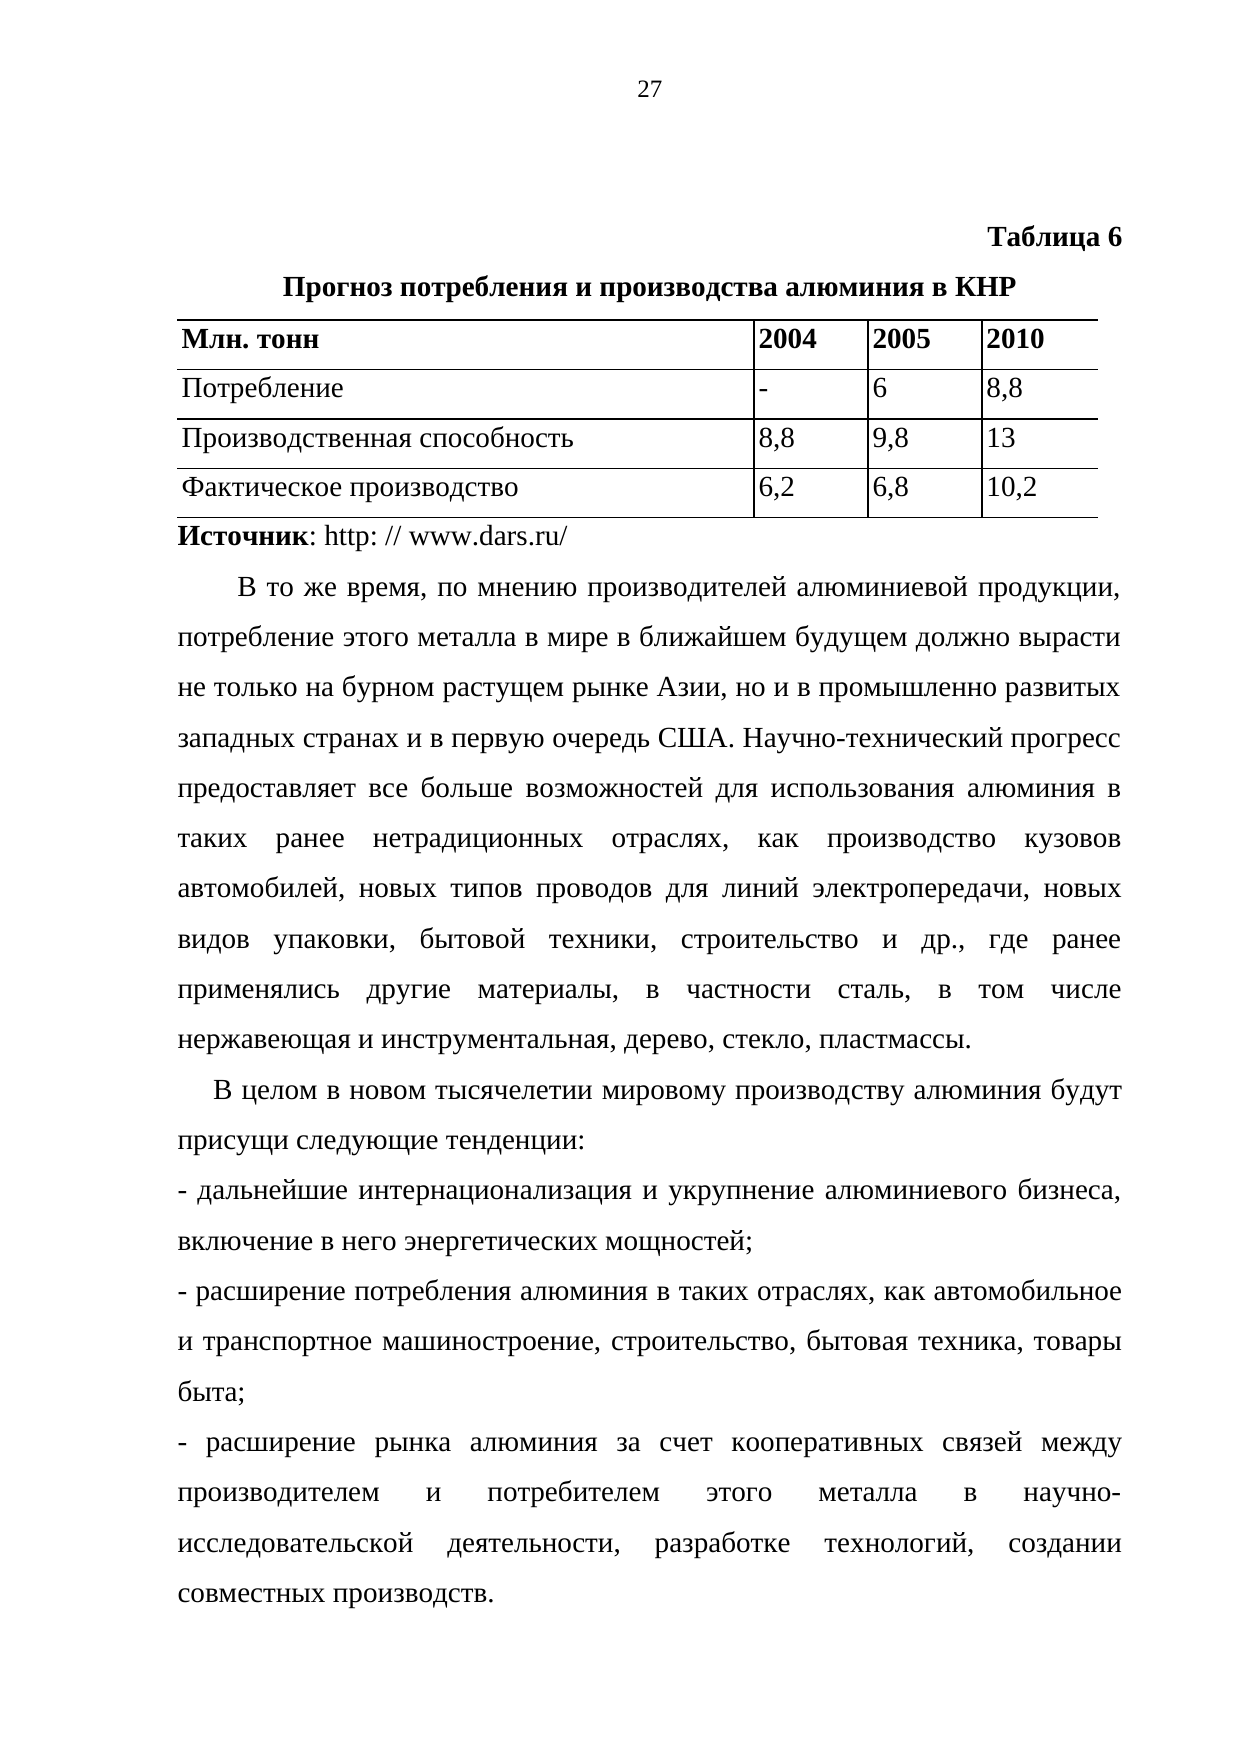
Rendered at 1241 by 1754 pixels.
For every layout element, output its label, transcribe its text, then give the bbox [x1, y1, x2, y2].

text - расширение рынка алюминия за счет кооперативных связей между производителем и потребителем этого металла в научно-исследовательской деятельности, разработке технологий, создании совместных производств. [177, 1424, 1122, 1608]
table_cell Производственная способность [177, 420, 753, 467]
table_header 2010 [983, 321, 1098, 369]
text Источник: http: // www.dars.ru/ [177, 518, 1122, 552]
table_cell 6,8 [869, 469, 981, 517]
table_cell 6,2 [755, 469, 867, 517]
table_cell - [755, 370, 867, 418]
text Прогноз потребления и производства алюминия в КНР [177, 269, 1122, 303]
table_cell 8,8 [755, 420, 867, 467]
table_header 2005 [869, 321, 981, 369]
table_cell Потребление [177, 370, 753, 418]
table_header 2004 [755, 321, 867, 369]
table_cell 10,2 [983, 469, 1098, 517]
table_cell 6 [869, 370, 981, 418]
table_cell Фактическое производство [177, 469, 753, 517]
text - расширение потребления алюминия в таких отраслях, как автомобильное и транспортное машиностроение, строительство, бытовая техника, товары быта; [177, 1273, 1122, 1407]
table_cell 9,8 [869, 420, 981, 467]
table_cell 8,8 [983, 370, 1098, 418]
text - дальнейшие интернационализация и укрупнение алюминиевого бизнеса, включение в него энергетических мощностей; [177, 1172, 1122, 1256]
text Таблица 6 [177, 219, 1122, 252]
table_cell 13 [983, 420, 1098, 467]
table_header Млн. тонн [177, 321, 753, 369]
text В то же время, по мнению производителей алюминиевой продукции, потребление этого металла в мире в ближайшем будущем должно вырасти не только на бурном растущем рынке Азии, но и в промышленно развитых западных странах и в первую очередь США. Научно-технический прогресс предоставляет все больше возможностей для использования алюминия в таких ранее нетрадиционных отраслях, как производство кузовов автомобилей, новых типов проводов для линий электропередачи, новых видов упаковки, бытовой техники, строительство и др., где ранее применялись другие материалы, в частности сталь, в том числе нержавеющая и инструментальная, дерево, стекло, пластмассы. [177, 569, 1122, 1055]
text В целом в новом тысячелетии мировому производству алюминия будут присущи следующие тенденции: [177, 1072, 1122, 1156]
